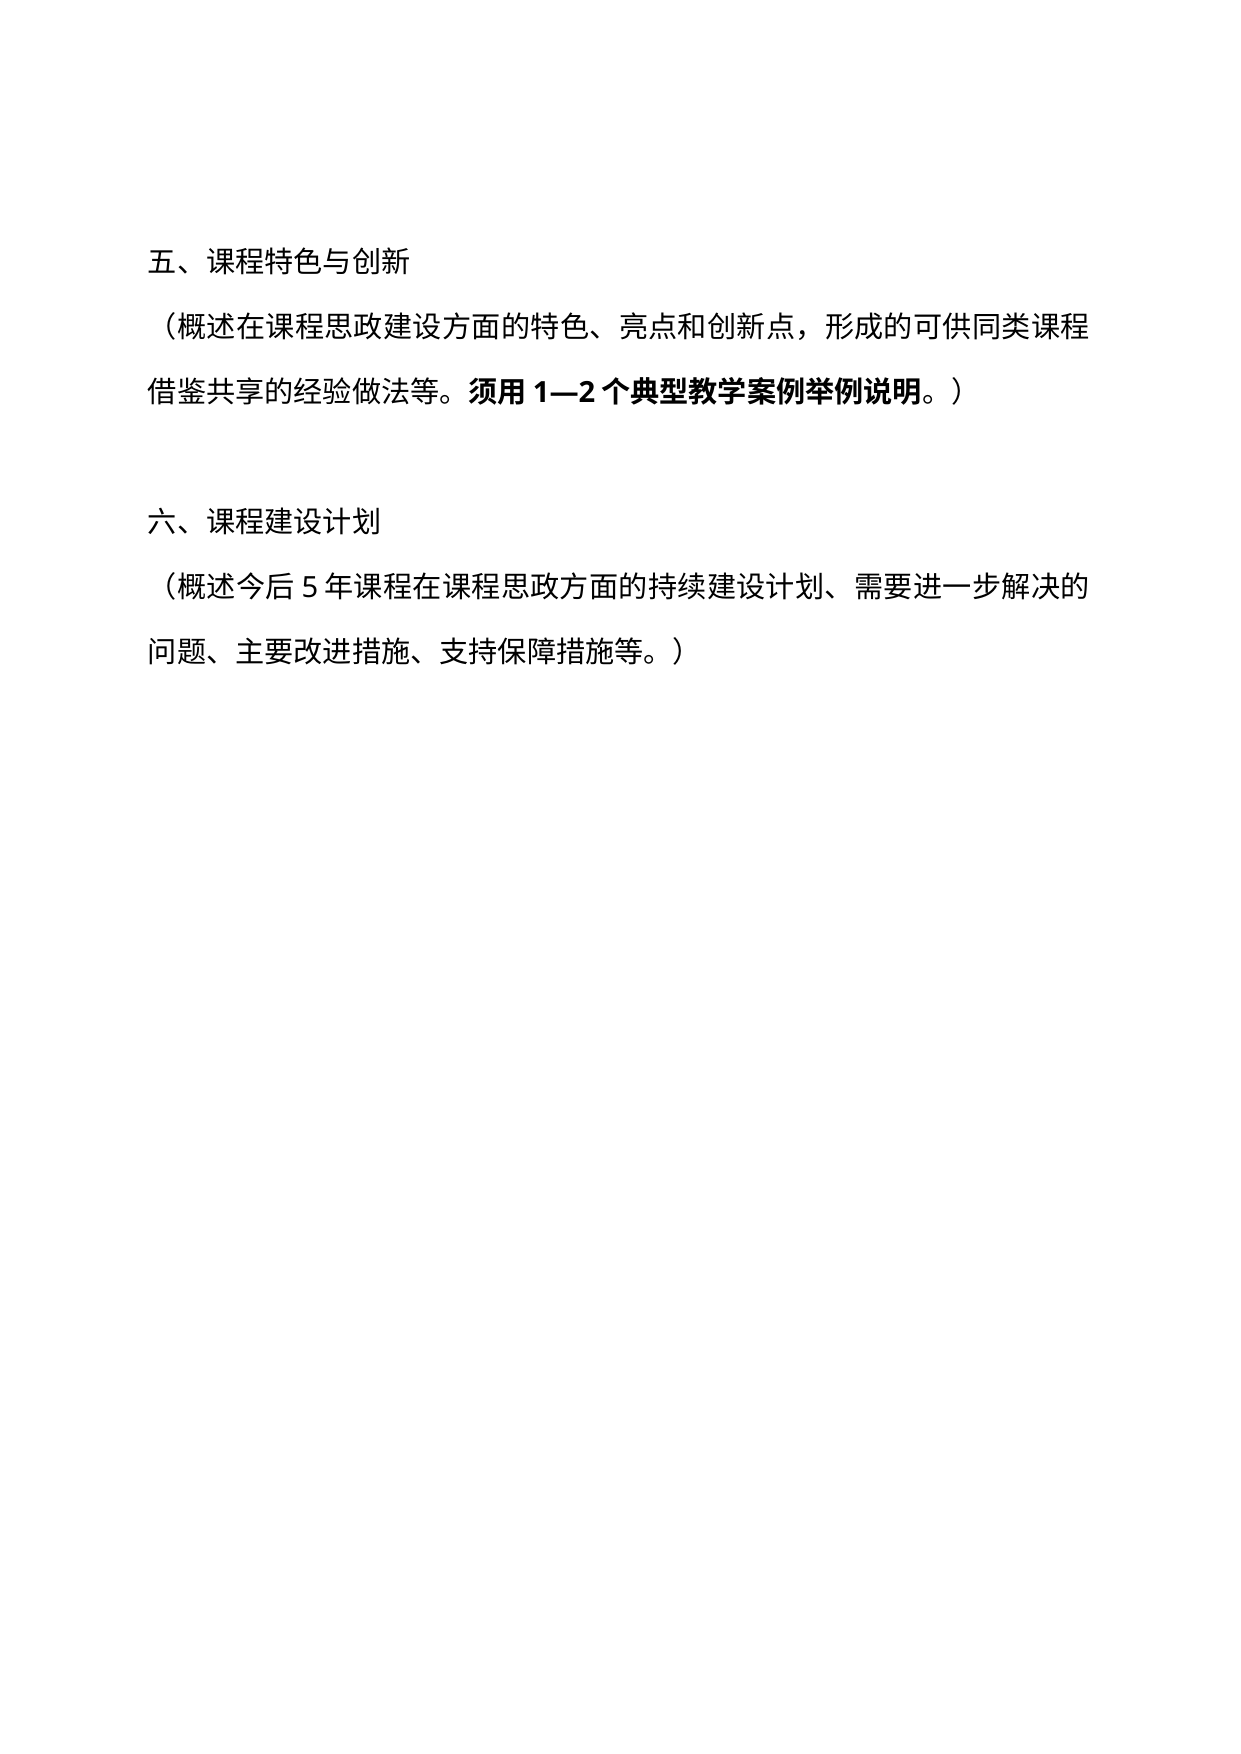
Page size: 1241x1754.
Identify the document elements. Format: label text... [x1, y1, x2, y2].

text （概述今后5年课程在课程思政方面的持续建设计划、需要进一步解决的问题、主要改进措施、支持保障措施等。） [148, 552, 1092, 682]
text （概述在课程思政建设方面的特色、亮点和创新点，形成的可供同类课程借鉴共享的经验做法等。须用1—2个典型教学案例举例说明。） [148, 292, 1092, 422]
list 五、课程特色与创新 [148, 227, 1092, 292]
list 六、课程建设计划 [148, 487, 1092, 552]
